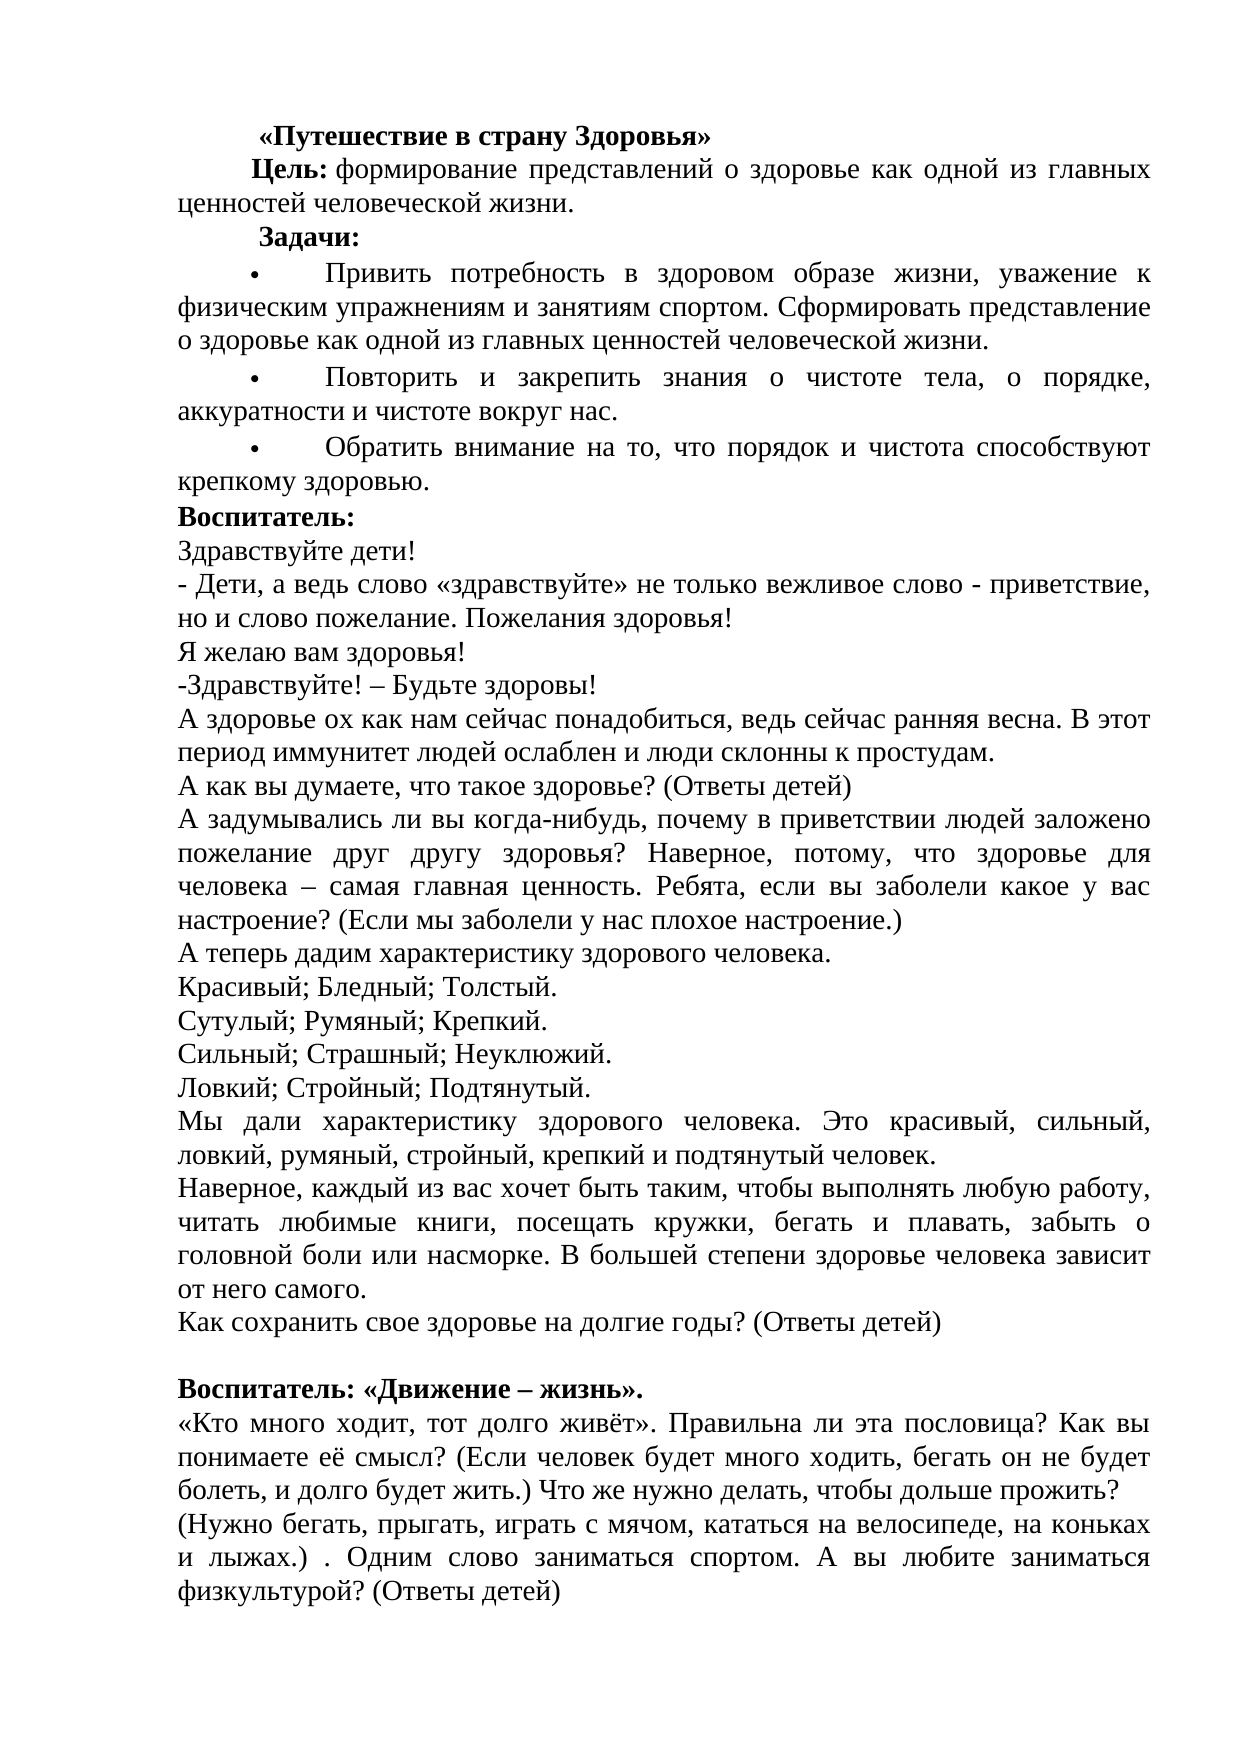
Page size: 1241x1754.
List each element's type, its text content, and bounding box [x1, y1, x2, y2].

text Задачи: [177, 219, 1152, 252]
list Привить потребность в здоровом образе жизни, уважение к физическим упражнениям и занятиям спортом. Сформировать представление о здоровье как одной из главных ценностей человеческой жизни. [177, 255, 1152, 356]
text Цель: формирование представлений о здоровье как одной из главных ценностей человеческой жизни. [177, 152, 1152, 219]
text А здоровье ох как нам сейчас понадобиться, ведь сейчас ранняя весна. В этот период иммунитет людей ослаблен и люди склонны к простудам. [177, 701, 1152, 768]
text «Кто много ходит, тот долго живёт». Правильна ли эта пословица? Как вы понимаете её смысл? (Если человек будет много ходить, бегать он не будет болеть, и долго будет жить.) Что же нужно делать, чтобы дольше прожить? [177, 1405, 1152, 1506]
text А как вы думаете, что такое здоровье? (Ответы детей) [177, 768, 1152, 801]
list Обратить внимание на то, что порядок и чистота способствуют крепкому здоровью. [177, 429, 1152, 496]
text - Дети, а ведь слово «здравствуйте» не только вежливое слово - приветствие, но и слово пожелание. Пожелания здоровья! [177, 567, 1152, 634]
text А задумывались ли вы когда-нибудь, почему в приветствии людей заложено пожелание друг другу здоровья? Наверное, потому, что здоровье для человека – самая главная ценность. Ребята, если вы заболели какое у вас настроение? (Если мы заболели у нас плохое настроение.) [177, 801, 1152, 936]
text Воспитатель: [177, 499, 1152, 533]
text Воспитатель: «Движение – жизнь». [177, 1372, 1152, 1405]
text Здравствуйте дети! [177, 533, 1152, 567]
list Повторить и закрепить знания о чистоте тела, о порядке, аккуратности и чистоте вокруг нас. [177, 359, 1152, 426]
text Ловкий; Стройный; Подтянутый. [177, 1070, 1152, 1103]
text Красивый; Бледный; Толстый. [177, 969, 1152, 1003]
text Я желаю вам здоровья! [177, 634, 1152, 667]
text Мы дали характеристику здорового человека. Это красивый, сильный, ловкий, румяный, стройный, крепкий и подтянутый человек. [177, 1103, 1152, 1170]
text Сильный; Страшный; Неуклюжий. [177, 1036, 1152, 1070]
text -Здравствуйте! – Будьте здоровы! [177, 667, 1152, 701]
text (Нужно бегать, прыгать, играть с мячом, кататься на велосипеде, на коньках и лыжах.) . Одним слово заниматься спортом. А вы любите заниматься физкультурой? (Ответы детей) [177, 1506, 1152, 1606]
text Сутулый; Румяный; Крепкий. [177, 1003, 1152, 1036]
text Как сохранить свое здоровье на долгие годы? (Ответы детей) [177, 1304, 1152, 1338]
text А теперь дадим характеристику здорового человека. [177, 936, 1152, 969]
text «Путешествие в страну Здоровья» [177, 118, 1152, 152]
text Наверное, каждый из вас хочет быть таким, чтобы выполнять любую работу, читать любимые книги, посещать кружки, бегать и плавать, забыть о головной боли или насморке. В большей степени здоровье человека зависит от него самого. [177, 1170, 1152, 1304]
